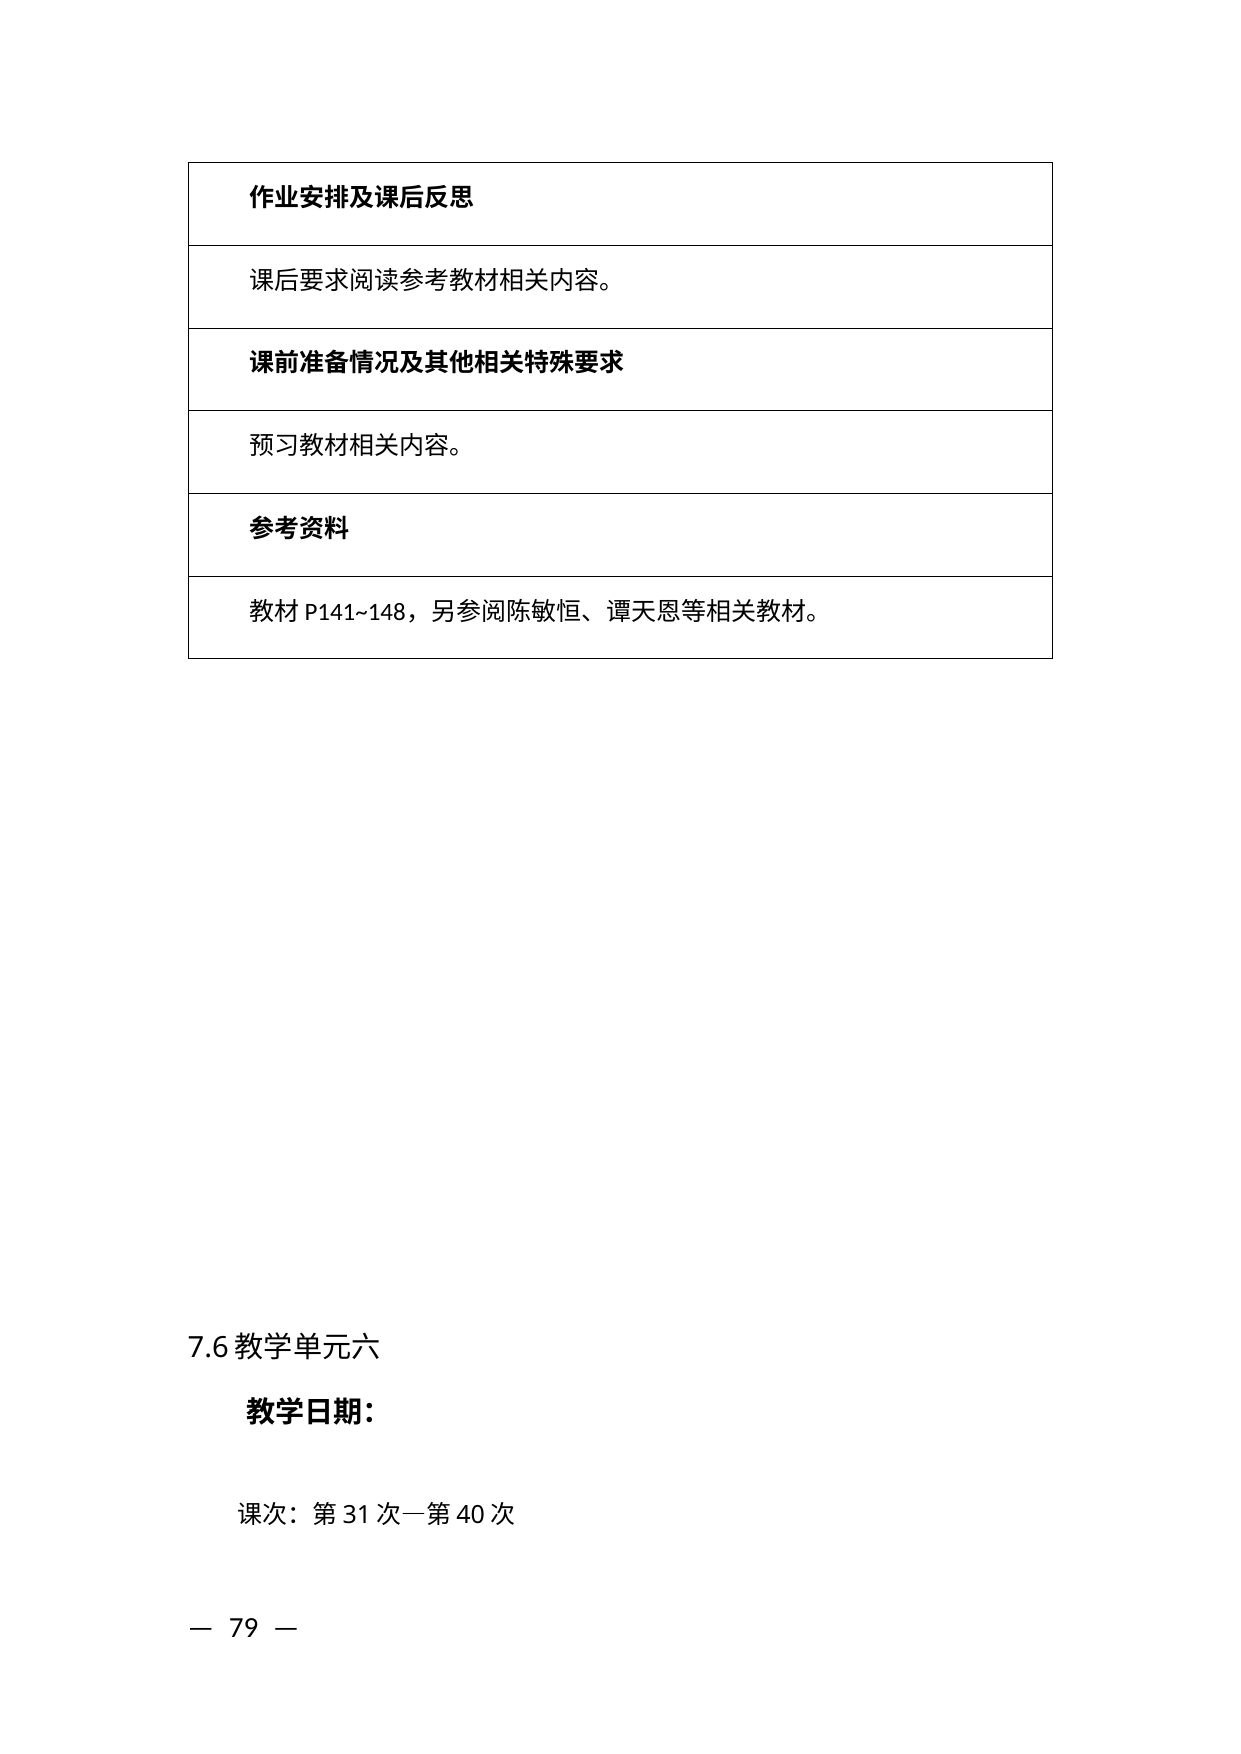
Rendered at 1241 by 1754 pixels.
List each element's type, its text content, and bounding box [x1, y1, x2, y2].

table_cell 参考资料 [189, 494, 1052, 576]
subtitle 7.6教学单元六 [187, 1313, 1053, 1378]
table_cell 课前准备情况及其他相关特殊要求 [189, 329, 1052, 410]
table_cell 预习教材相关内容。 [189, 411, 1052, 493]
table_cell 作业安排及课后反思 [189, 163, 1052, 245]
text 教学日期： [187, 1378, 1053, 1443]
table_cell 教材P141~148，另参阅陈敏恒、谭天恩等相关教材。 [189, 577, 1052, 658]
table_cell 课后要求阅读参考教材相关内容。 [189, 246, 1052, 327]
text 课次：第31次—第40次 [187, 1480, 1053, 1545]
